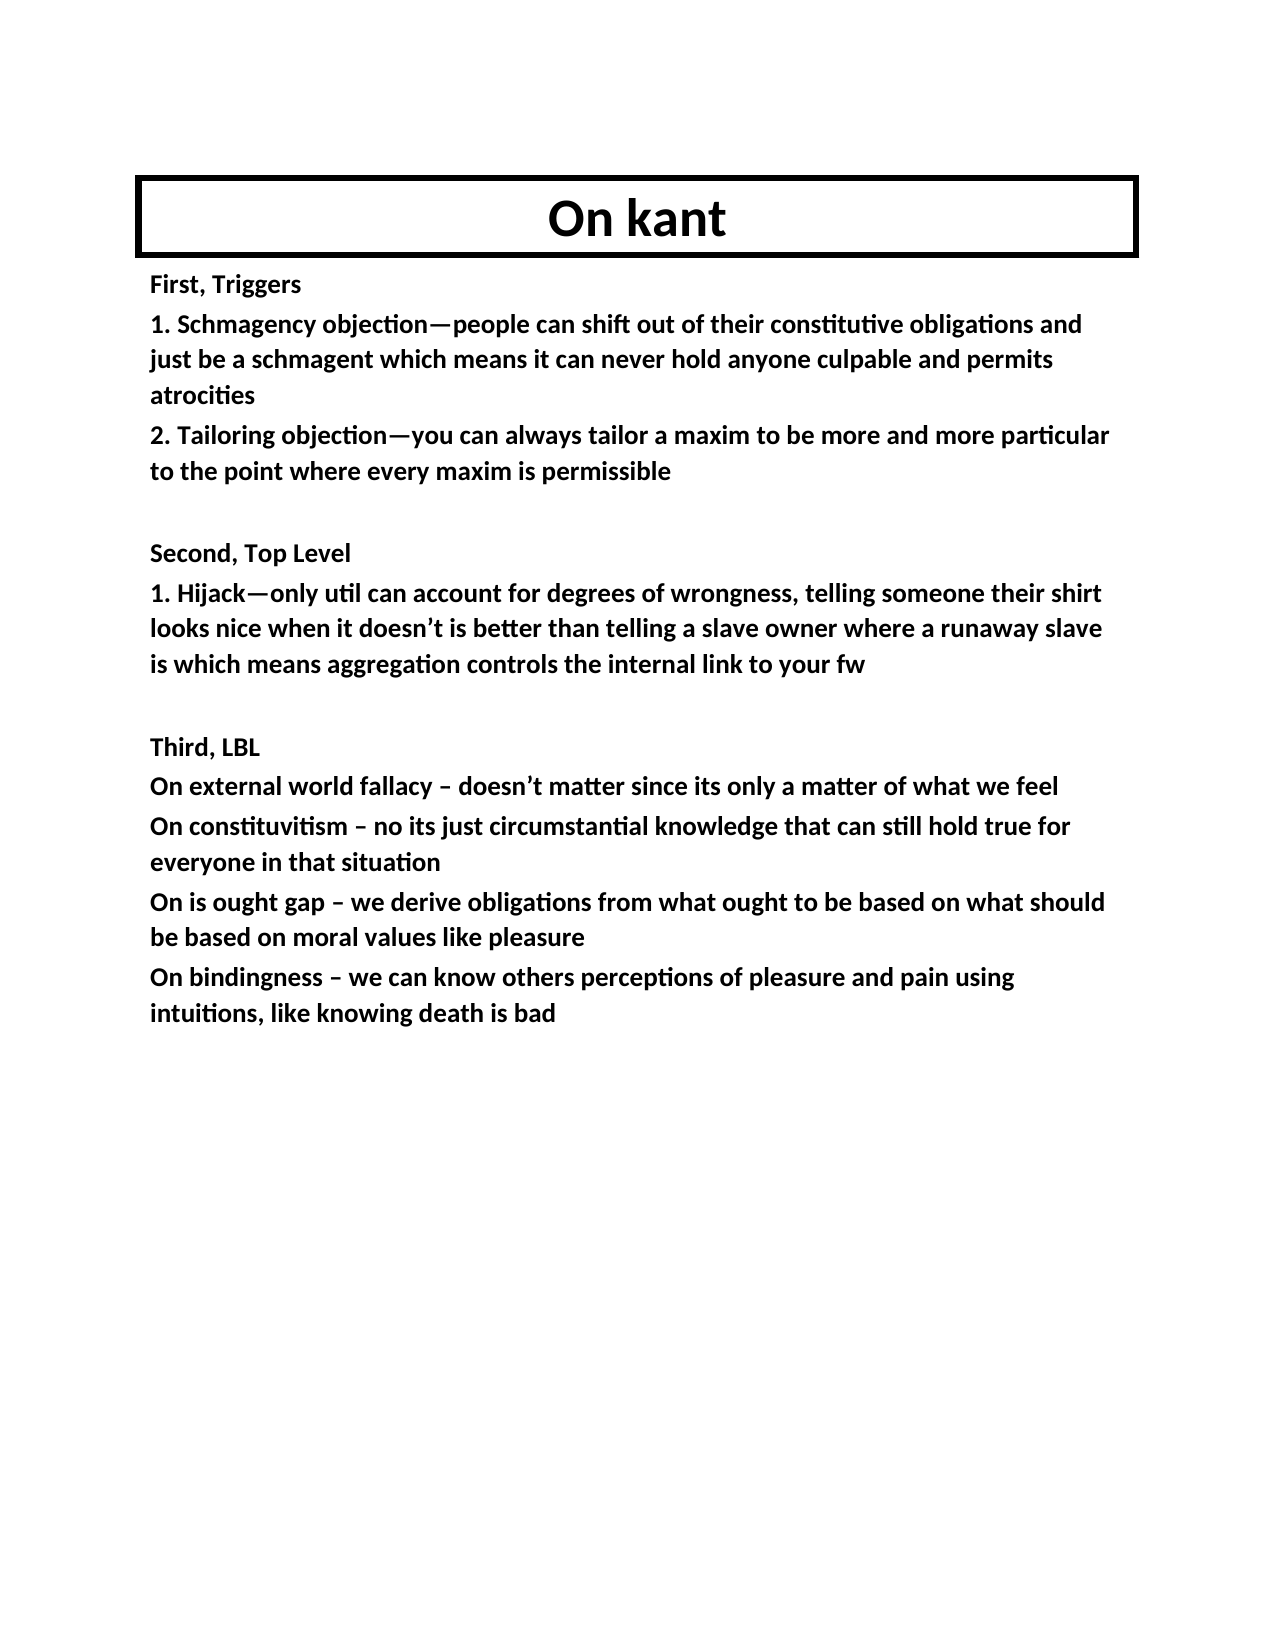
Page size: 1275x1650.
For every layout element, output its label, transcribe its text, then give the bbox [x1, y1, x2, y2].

subtitle On kant [142, 181, 1133, 252]
subtitle On is ought gap – we derive obligations from what ought to be based on what should be based on moral values like pleasure [150, 885, 1125, 953]
subtitle Second, Top Level [150, 536, 1125, 569]
subtitle 1. Schmagency objection—people can shift out of their constitutive obligations and just be a schmagent which means it can never hold anyone culpable and permits atrocities [150, 307, 1125, 411]
subtitle On constituvitism – no its just circumstantial knowledge that can still hold true for everyone in that situation [150, 809, 1125, 878]
subtitle 2. Tailoring objection—you can always tailor a maxim to be more and more particular to the point where every maxim is permissible [150, 418, 1125, 487]
subtitle On external world fallacy – doesn’t matter since its only a matter of what we feel [150, 769, 1125, 802]
subtitle Third, LBL [150, 730, 1125, 763]
subtitle 1. Hijack—only util can account for degrees of wrongness, telling someone their shirt looks nice when it doesn’t is better than telling a slave owner where a runaway slave is which means aggregation controls the internal link to your fw [150, 576, 1125, 680]
subtitle First, Triggers [150, 267, 1125, 300]
subtitle On bindingness – we can know others perceptions of pleasure and pain using intuitions, like knowing death is bad [150, 960, 1125, 1029]
